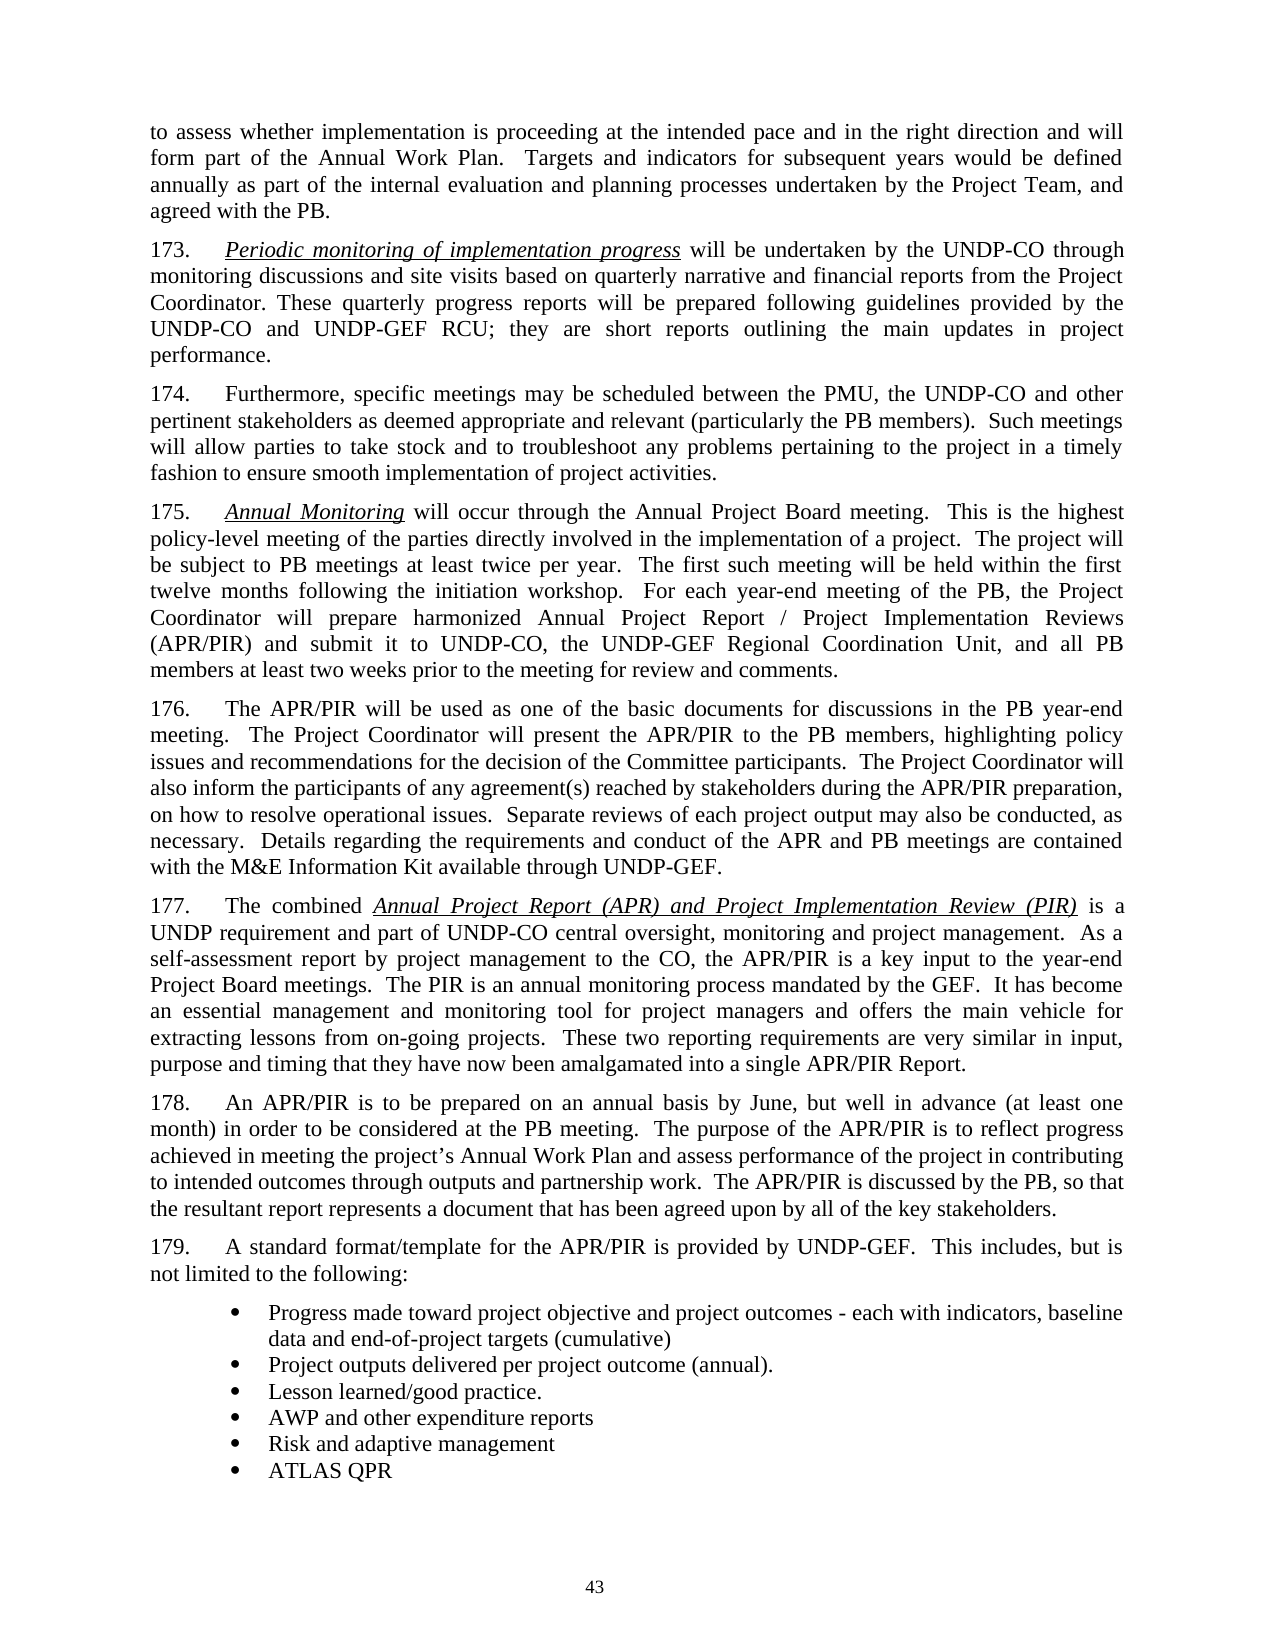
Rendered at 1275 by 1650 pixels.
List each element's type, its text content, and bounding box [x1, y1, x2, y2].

list Risk and adaptive management [231, 1430, 1125, 1457]
list Annual Monitoring will occur through the Annual Project Board meeting. This is the highest policy-level meeting of the parties directly involved in the implementation of a project. The project will be subject to PB meetings at least twice per year. The first such meeting will be held within the first twelve months following the initiation workshop. For each year-end meeting of the PB, the Project Coordinator will prepare harmonized Annual Project Report / Project Implementation Reviews (APR/PIR) and submit it to UNDP-CO, the UNDP-GEF Regional Coordination Unit, and all PB members at least two weeks prior to the meeting for review and comments. [150, 498, 1125, 683]
list ATLAS QPR [231, 1457, 1125, 1483]
list Project outputs delivered per project outcome (annual). [231, 1351, 1125, 1378]
list An APR/PIR is to be prepared on an annual basis by June, but well in advance (at least one month) in order to be considered at the PB meeting. The purpose of the APR/PIR is to reflect progress achieved in meeting the project’s Annual Work Plan and assess performance of the project in contributing to intended outcomes through outputs and partnership work. The APR/PIR is discussed by the PB, so that the resultant report represents a document that has been agreed upon by all of the key stakeholders. [150, 1089, 1125, 1221]
list Lesson learned/good practice. [231, 1378, 1125, 1404]
list Furthermore, specific meetings may be scheduled between the PMU, the UNDP-CO and other pertinent stakeholders as deemed appropriate and relevant (particularly the PB members). Such meetings will allow parties to take stock and to troubleshoot any problems pertaining to the project in a timely fashion to ensure smooth implementation of project activities. [150, 380, 1125, 486]
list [150, 118, 1125, 223]
list The APR/PIR will be used as one of the basic documents for discussions in the PB year-end meeting. The Project Coordinator will present the APR/PIR to the PB members, highlighting policy issues and recommendations for the decision of the Committee participants. The Project Coordinator will also inform the participants of any agreement(s) reached by stakeholders during the APR/PIR preparation, on how to resolve operational issues. Separate reviews of each project output may also be conducted, as necessary. Details regarding the requirements and conduct of the APR and PB meetings are contained with the M&E Information Kit available through UNDP-GEF. [150, 695, 1125, 880]
list A standard format/template for the APR/PIR is provided by UNDP-GEF. This includes, but is not limited to the following: [150, 1233, 1125, 1286]
list AWP and other expenditure reports [231, 1404, 1125, 1430]
list Periodic monitoring of implementation progress will be undertaken by the UNDP-CO through monitoring discussions and site visits based on quarterly narrative and financial reports from the Project Coordinator. These quarterly progress reports will be prepared following guidelines provided by the UNDP-CO and UNDP-GEF RCU; they are short reports outlining the main updates in project performance. [150, 236, 1125, 368]
list The combined Annual Project Report (APR) and Project Implementation Review (PIR) is a UNDP requirement and part of UNDP-CO central oversight, monitoring and project management. As a self-assessment report by project management to the CO, the APR/PIR is a key input to the year-end Project Board meetings. The PIR is an annual monitoring process mandated by the GEF. It has become an essential management and monitoring tool for project managers and offers the main vehicle for extracting lessons from on-going projects. These two reporting requirements are very similar in input, purpose and timing that they have now been amalgamated into a single APR/PIR Report. [150, 892, 1125, 1077]
list Progress made toward project objective and project outcomes - each with indicators, baseline data and end-of-project targets (cumulative) [231, 1299, 1125, 1351]
